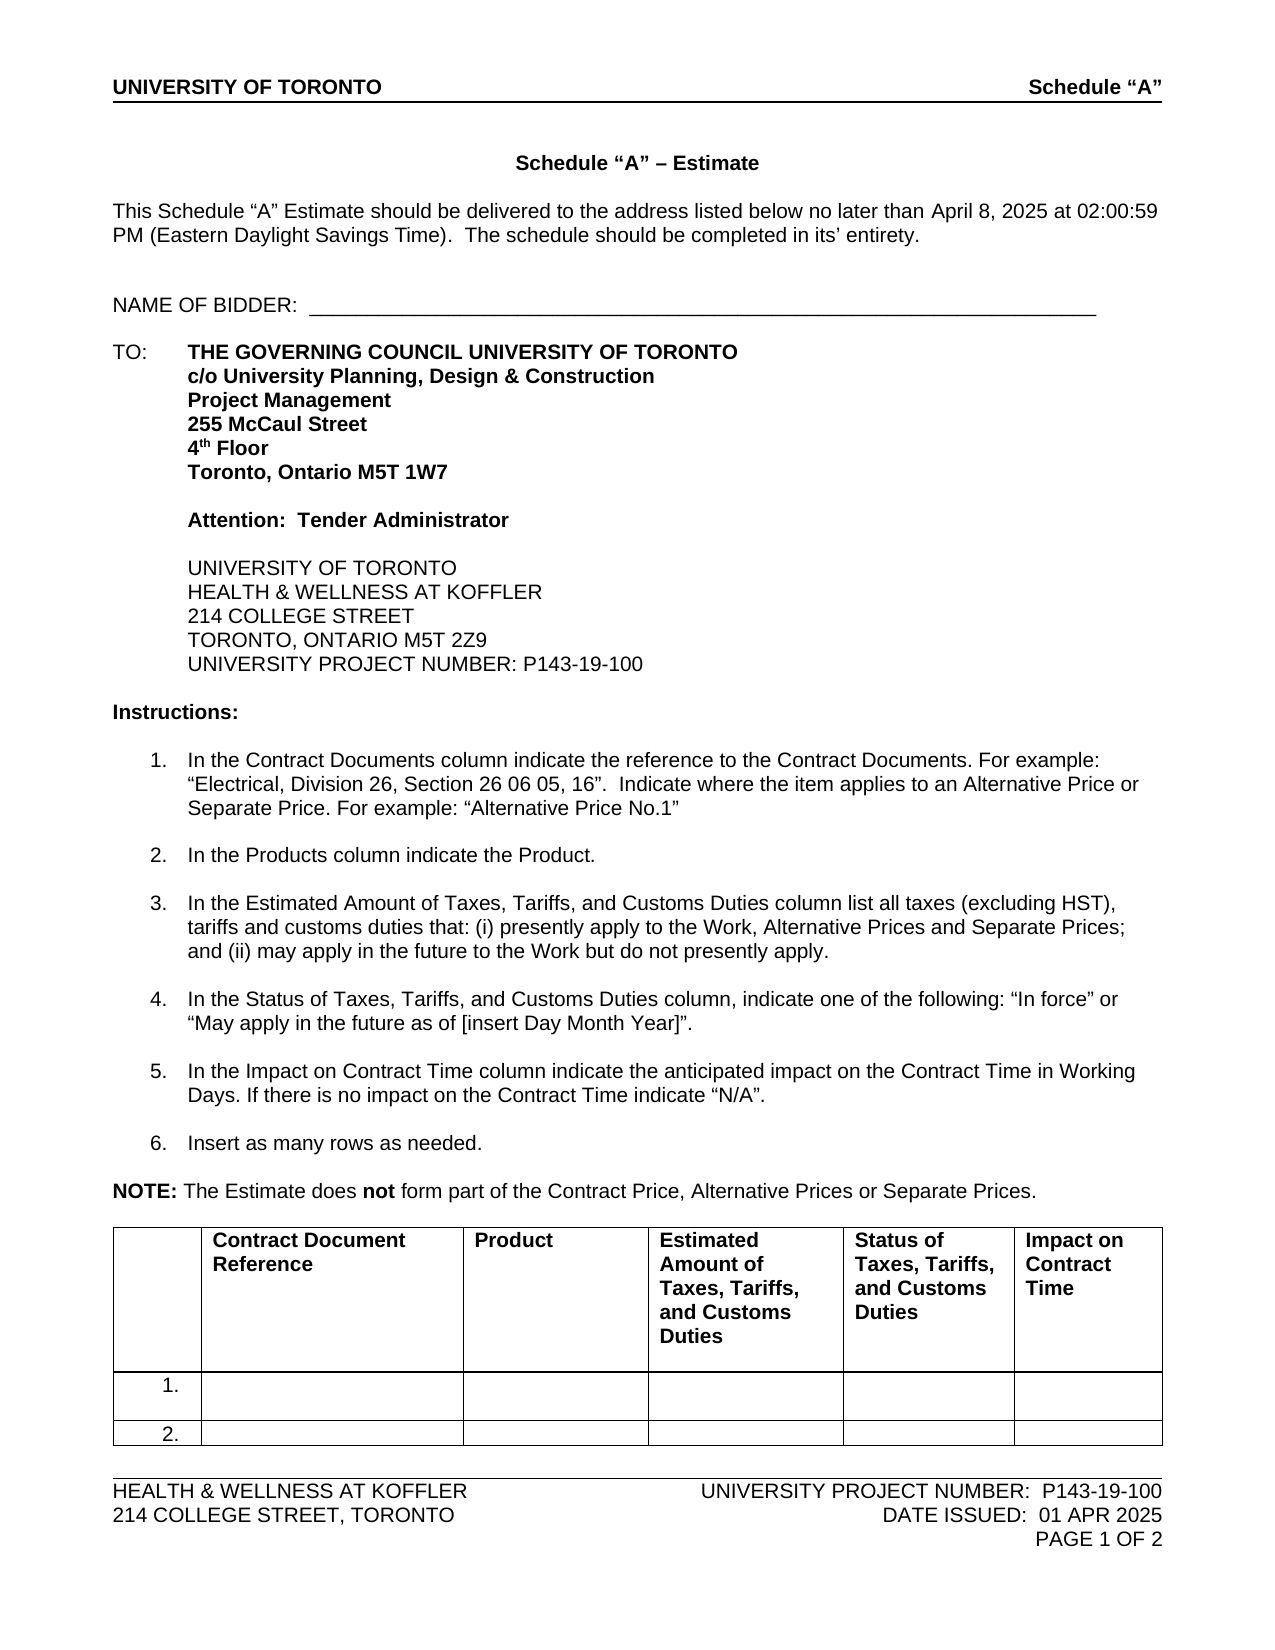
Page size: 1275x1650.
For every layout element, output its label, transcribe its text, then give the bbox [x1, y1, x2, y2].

list In the Products column indicate the Product. [150, 843, 1162, 867]
table_cell [464, 1421, 648, 1445]
text Instructions: [112, 699, 1162, 723]
list In the Estimated Amount of Taxes, Tariffs, and Customs Duties column list all taxes (excluding HST), tariffs and customs duties that: (i) presently apply to the Work, Alternative Prices and Separate Prices; and (ii) may apply in the future to the Work but do not presently apply. [150, 891, 1162, 963]
text UNIVERSITY PROJECT NUMBER: P143-19-100 [187, 652, 1162, 676]
text HEALTH & WELLNESS AT KOFFLER [187, 580, 1162, 604]
table_cell [844, 1421, 1014, 1445]
text 214 COLLEGE STREET [187, 604, 1162, 628]
list Insert as many rows as needed. [150, 1131, 1162, 1155]
table_header Product [464, 1228, 648, 1371]
text NOTE: The Estimate does not form part of the Contract Price, Alternative Prices or Separate Prices. [112, 1179, 1162, 1203]
text TO: THE GOVERNING COUNCIL UNIVERSITY OF TORONTO c/o University Planning, Design & Construction Project Management 255 McCaul Street [112, 340, 1162, 436]
table_header [114, 1228, 201, 1371]
text NAME OF BIDDER: ____________________________________________________________________ [112, 293, 1162, 317]
text Attention: Tender Administrator [187, 508, 1162, 532]
table_cell [202, 1421, 463, 1445]
text TORONTO, ONTARIO M5T 2Z9 [187, 628, 1162, 652]
text 4th Floor Toronto, Ontario M5T 1W7 [187, 436, 1162, 484]
table_cell [202, 1373, 463, 1420]
table_cell [649, 1421, 843, 1445]
table_header Estimated Amount of Taxes, Tariffs, and Customs Duties [649, 1228, 843, 1371]
table_cell [844, 1373, 1014, 1420]
list In the Contract Documents column indicate the reference to the Contract Documents. For example: “Electrical, Division 26, Section 26 06 05, 16”. Indicate where the item applies to an Alternative Price or Separate Price. For example: “Alternative Price No.1” [150, 747, 1162, 819]
table_header Impact on Contract Time [1015, 1228, 1162, 1371]
list In the Impact on Contract Time column indicate the anticipated impact on the Contract Time in Working Days. If there is no impact on the Contract Time indicate “N/A”. [150, 1059, 1162, 1107]
table_cell [1015, 1373, 1162, 1420]
text Schedule “A” – Estimate [112, 151, 1162, 174]
table_header Status of Taxes, Tariffs, and Customs Duties [844, 1228, 1014, 1371]
list In the Status of Taxes, Tariffs, and Customs Duties column, indicate one of the following: “In force” or “May apply in the future as of [insert Day Month Year]”. [150, 987, 1162, 1035]
text This Schedule “A” Estimate should be delivered to the address listed below no later than April 8, 2025 at 02:00:59 PM (Eastern Daylight Savings Time). The schedule should be completed in its’ entirety. [112, 198, 1162, 246]
text UNIVERSITY OF TORONTO [187, 556, 1162, 580]
table_cell [114, 1421, 201, 1445]
table_cell [464, 1373, 648, 1420]
table_cell [649, 1373, 843, 1420]
table_cell [114, 1373, 201, 1420]
table_header Contract Document Reference [202, 1228, 463, 1371]
table_cell [1015, 1421, 1162, 1445]
